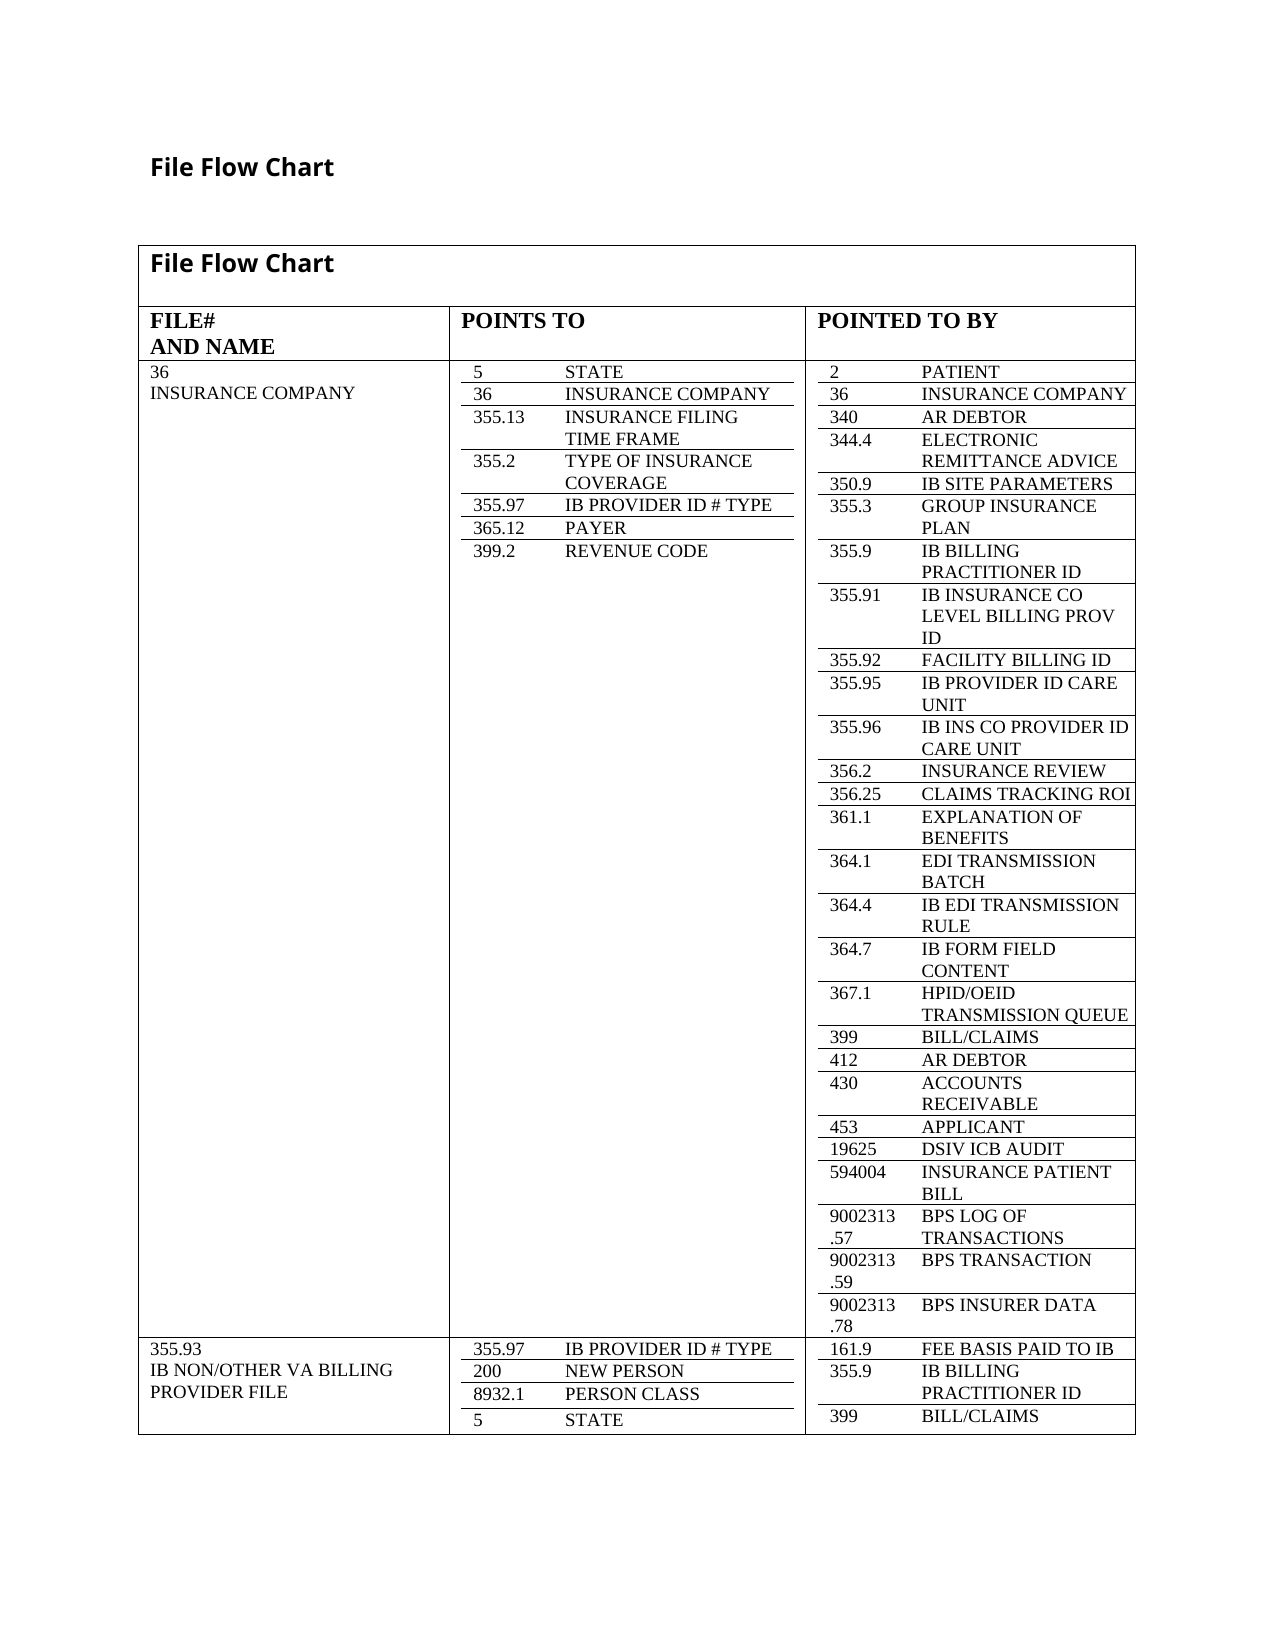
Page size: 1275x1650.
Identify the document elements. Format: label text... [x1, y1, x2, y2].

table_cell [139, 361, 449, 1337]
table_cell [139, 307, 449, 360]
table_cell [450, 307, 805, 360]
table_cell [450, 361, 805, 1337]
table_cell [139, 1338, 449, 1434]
subtitle File Flow Chart [150, 150, 1125, 184]
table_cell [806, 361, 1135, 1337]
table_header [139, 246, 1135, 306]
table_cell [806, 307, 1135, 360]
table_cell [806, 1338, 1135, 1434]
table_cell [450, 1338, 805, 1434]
